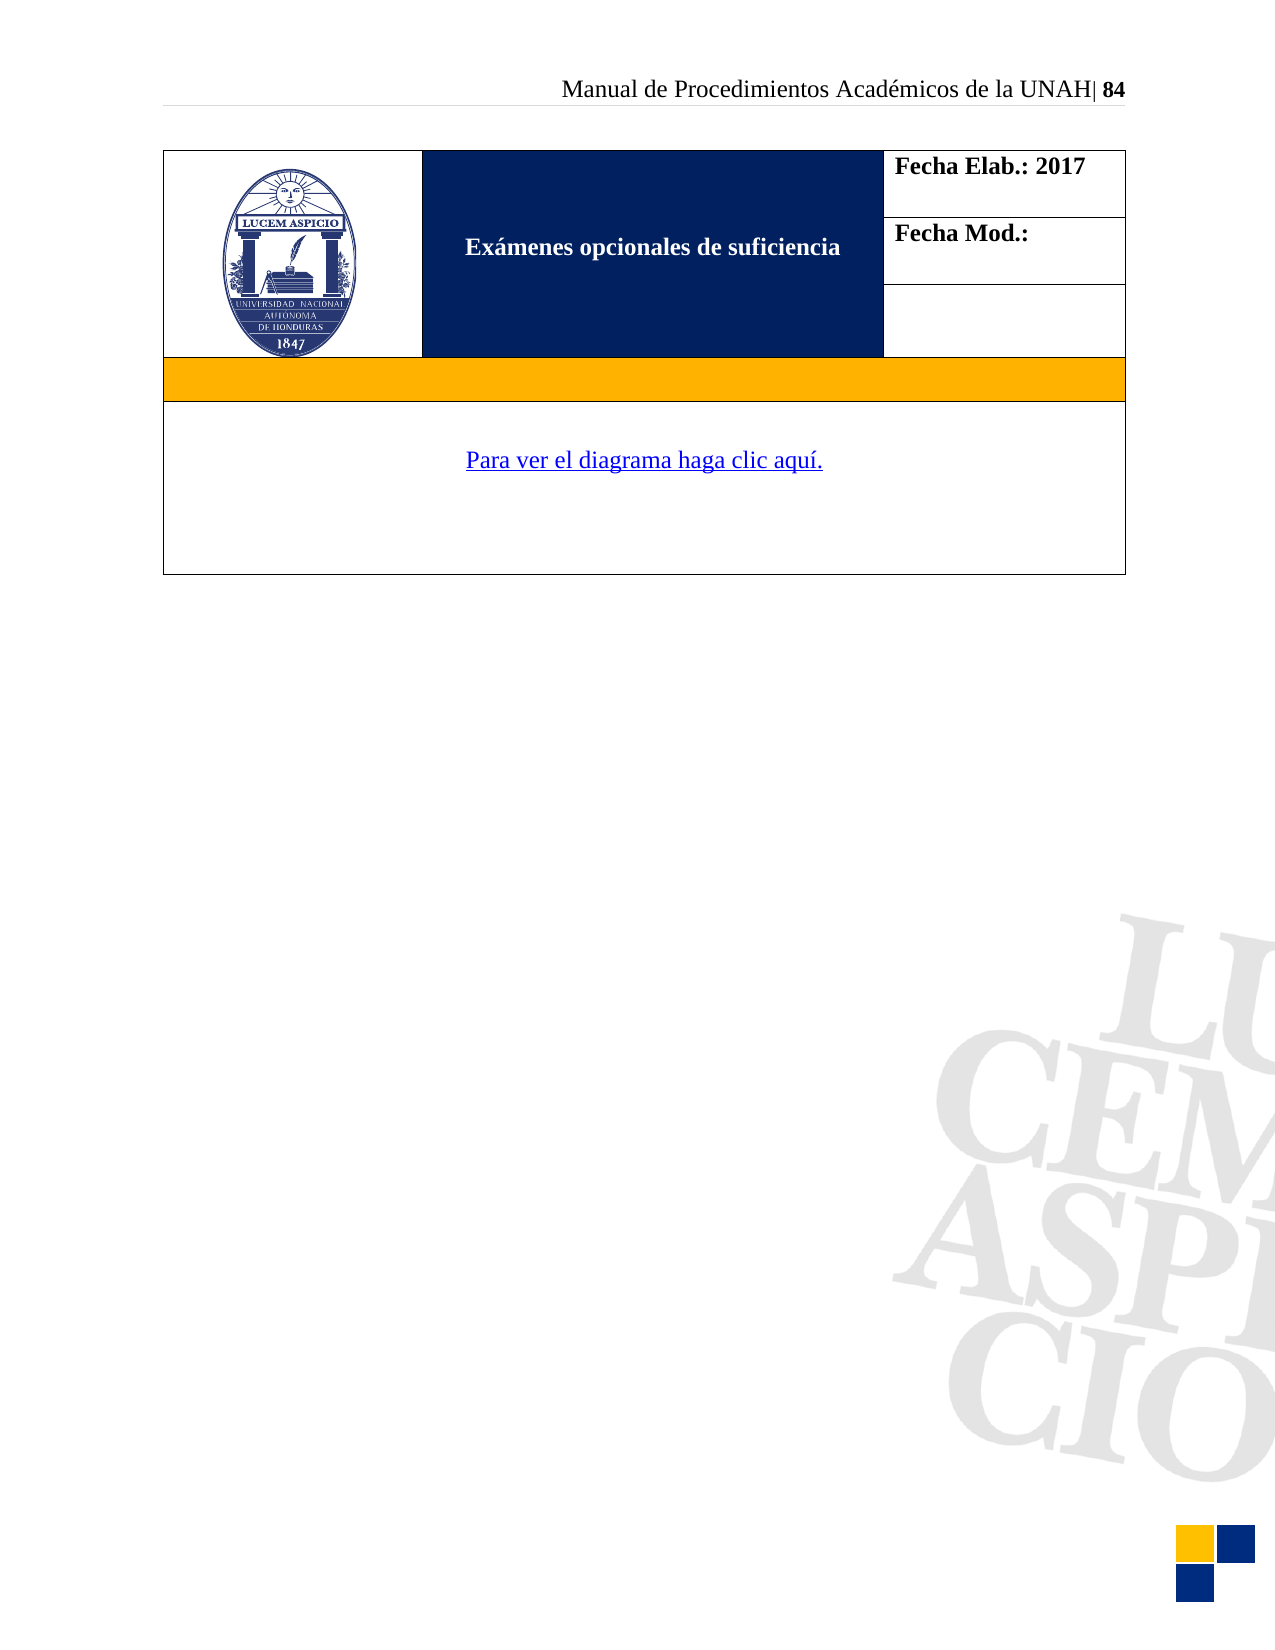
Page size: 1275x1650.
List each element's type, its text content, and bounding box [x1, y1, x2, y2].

table_cell Exámenes opcionales de suficiencia [423, 151, 883, 357]
table_cell Fecha Elab.: 2017 [884, 151, 1125, 217]
table_cell [884, 285, 1125, 357]
table_cell [164, 358, 1125, 401]
picture [365, 840, 1275, 1492]
table_cell Fecha Mod.: [884, 218, 1125, 284]
table_cell Para ver el diagrama haga clic aquí. [164, 402, 1125, 574]
table_header [164, 151, 422, 357]
